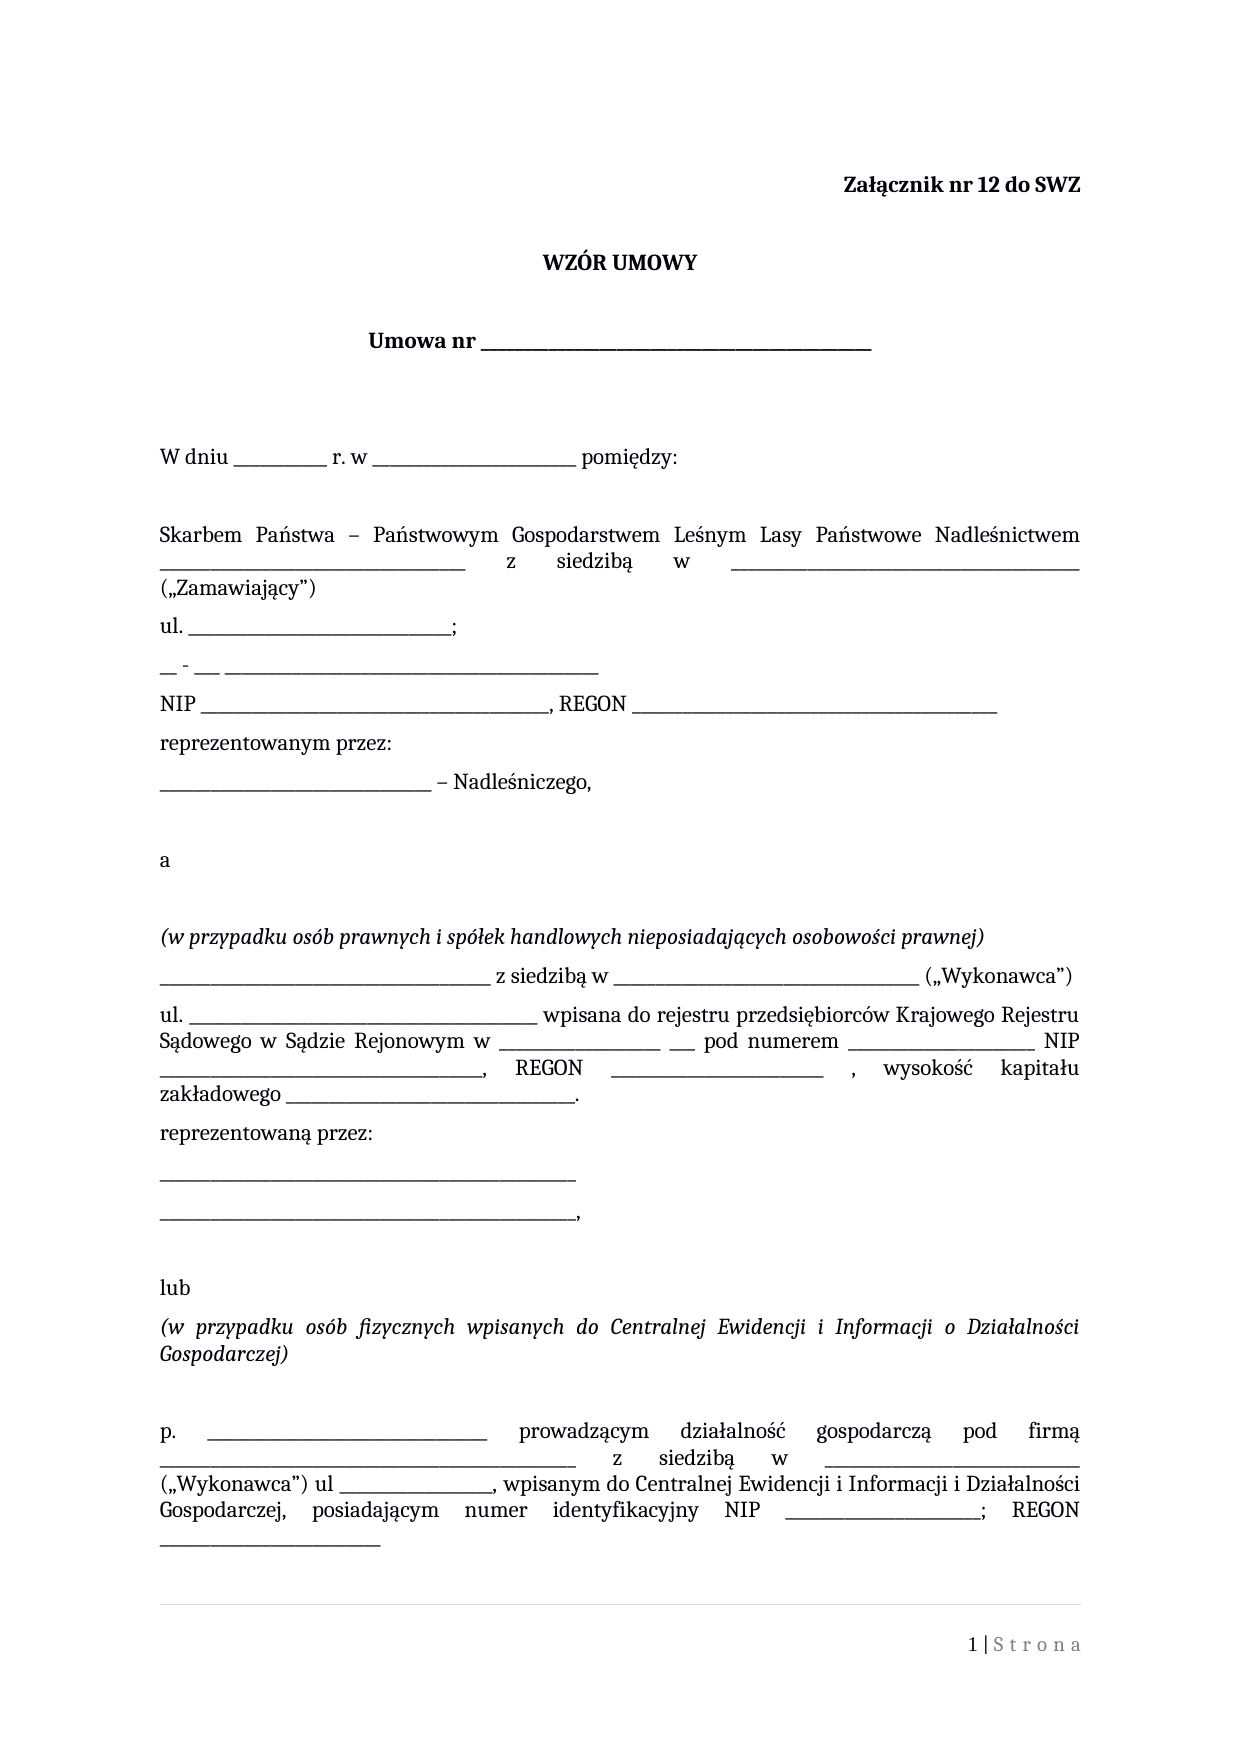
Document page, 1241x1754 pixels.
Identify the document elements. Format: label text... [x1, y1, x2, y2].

text NIP _________________________________________, REGON ___________________________________________ [159, 691, 1081, 717]
text (w przypadku osób prawnych i spółek handlowych nieposiadających osobowości prawnej) [159, 924, 1081, 950]
text (w przypadku osób fizycznych wpisanych do Centralnej Ewidencji i Informacji o Działalności Gospodarczej) [159, 1314, 1081, 1367]
text _________________________________________________ [159, 1158, 1081, 1185]
text __ - ___ ____________________________________________ [159, 652, 1081, 678]
text a [159, 846, 1081, 873]
text reprezentowaną przez: [159, 1120, 1081, 1146]
text ul. _______________________________; [159, 613, 1081, 639]
text WZÓR UMOWY [159, 250, 1081, 276]
text _________________________________________________, [159, 1197, 1081, 1224]
text ________________________________ – Nadleśniczego, [159, 769, 1081, 795]
text p. _________________________________ prowadzącym działalność gospodarczą pod firmą _________________________________________________ z siedzibą w ______________________________ („Wykonawca”) ul __________________, wpisanym do Centralnej Ewidencji i Informacji i Działalności Gospodarczej, posiadającym numer identyfikacyjny NIP _______________________; REGON __________________________ [159, 1418, 1081, 1550]
text reprezentowanym przez: [159, 730, 1081, 756]
text Załącznik nr 12 do SWZ [159, 172, 1081, 198]
text lub [159, 1275, 1081, 1301]
text _______________________________________ z siedzibą w ____________________________________ („Wykonawca”) [159, 963, 1081, 989]
text Skarbem Państwa – Państwowym Gospodarstwem Leśnym Lasy Państwowe Nadleśnictwem ____________________________________ z siedzibą w _________________________________________ („Zamawiający”) [159, 522, 1081, 601]
text W dniu ___________ r. w ________________________ pomiędzy: [159, 444, 1081, 470]
text Umowa nr ______________________________________________ [159, 327, 1081, 354]
text ul. _________________________________________ wpisana do rejestru przedsiębiorców Krajowego Rejestru Sądowego w Sądzie Rejonowym w ___________________ ___ pod numerem ______________________ NIP ______________________________________, REGON _________________________ , wysokość kapitału zakładowego __________________________________. [159, 1002, 1081, 1107]
